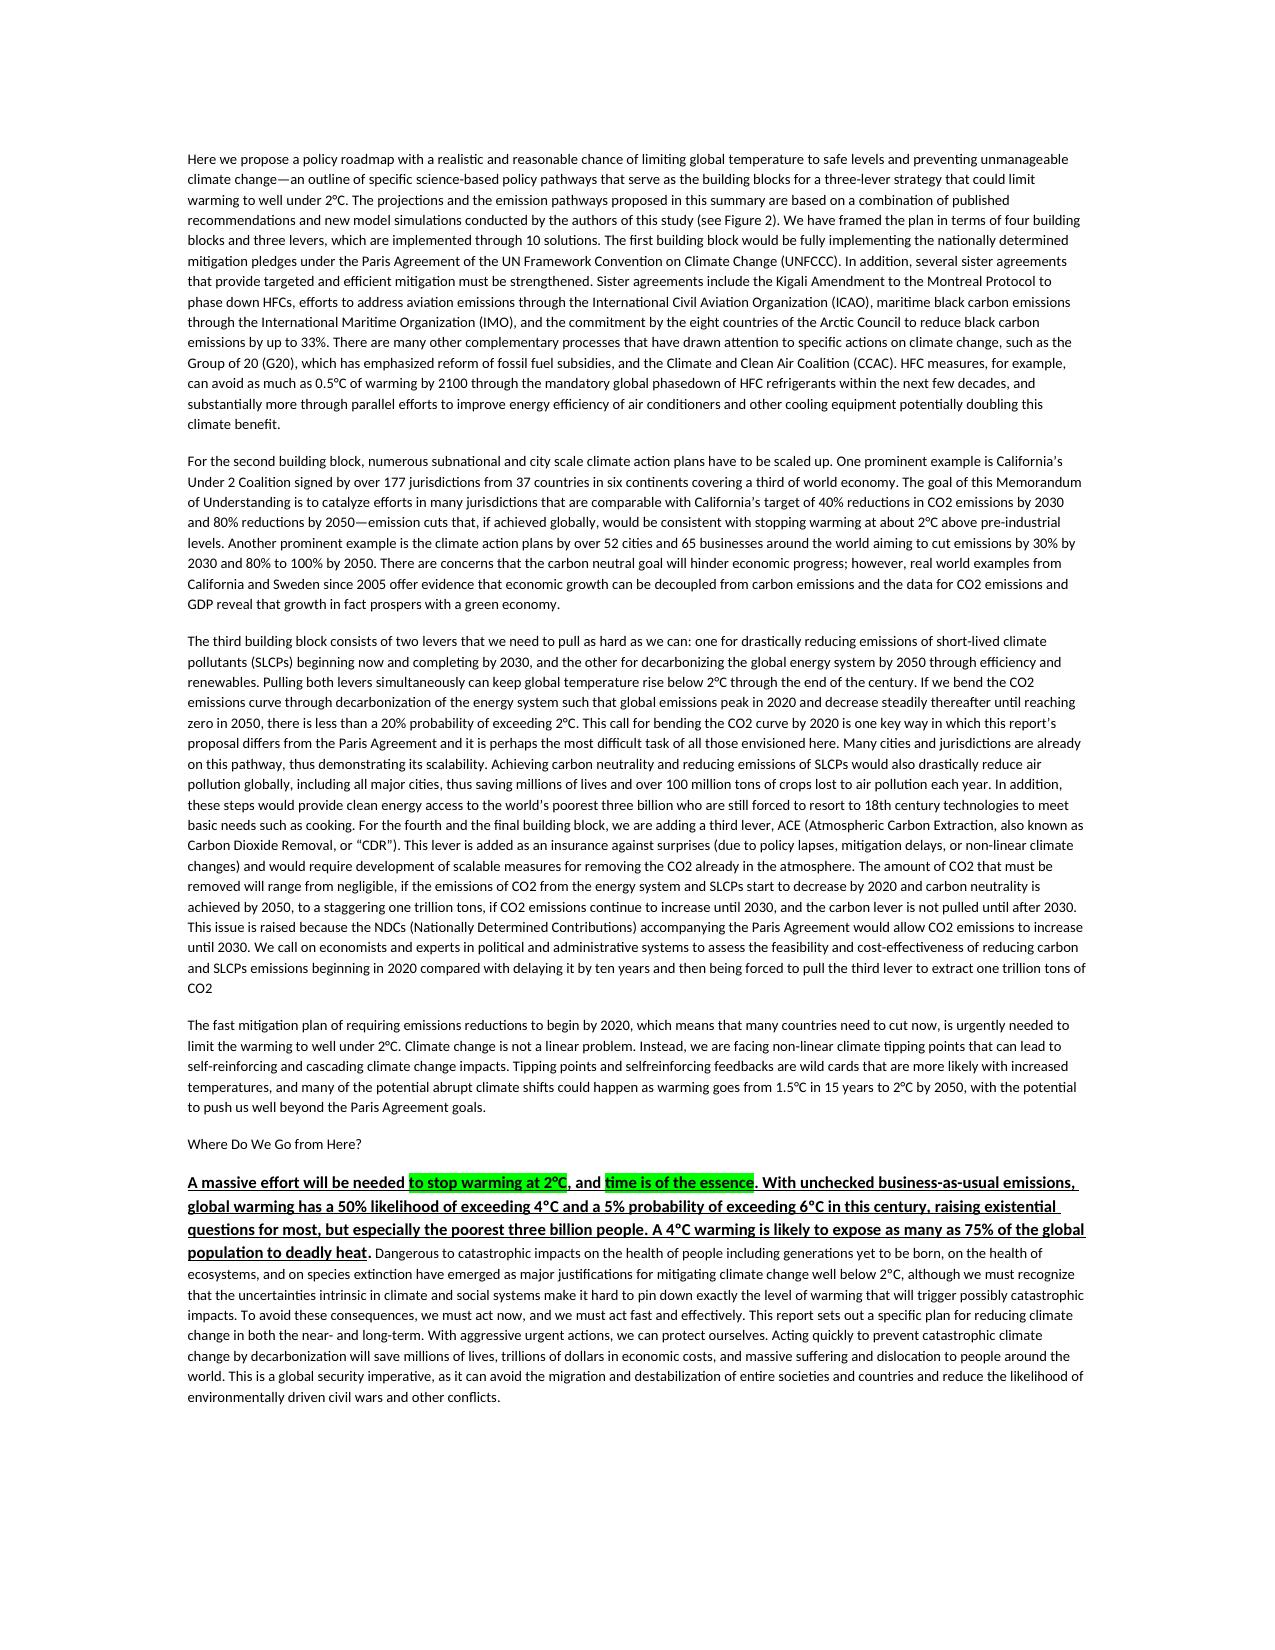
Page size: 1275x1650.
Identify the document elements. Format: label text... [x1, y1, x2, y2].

text Here we propose a policy roadmap with a realistic and reasonable chance of limiting global temperature to safe levels and preventing unmanageable climate change—an outline of specific science-based policy pathways that serve as the building blocks for a three-lever strategy that could limit warming to well under 2°C. The projections and the emission pathways proposed in this summary are based on a combination of published recommendations and new model simulations conducted by the authors of this study (see Figure 2). We have framed the plan in terms of four building blocks and three levers, which are implemented through 10 solutions. The first building block would be fully implementing the nationally determined mitigation pledges under the Paris Agreement of the UN Framework Convention on Climate Change (UNFCCC). In addition, several sister agreements that provide targeted and efficient mitigation must be strengthened. Sister agreements include the Kigali Amendment to the Montreal Protocol to phase down HFCs, efforts to address aviation emissions through the International Civil Aviation Organization (ICAO), maritime black carbon emissions through the International Maritime Organization (IMO), and the commitment by the eight countries of the Arctic Council to reduce black carbon emissions by up to 33%. There are many other complementary processes that have drawn attention to specific actions on climate change, such as the Group of 20 (G20), which has emphasized reform of fossil fuel subsidies, and the Climate and Clean Air Coalition (CCAC). HFC measures, for example, can avoid as much as 0.5°C of warming by 2100 through the mandatory global phasedown of HFC refrigerants within the next few decades, and substantially more through parallel efforts to improve energy efficiency of air conditioners and other cooling equipment potentially doubling this climate benefit. [187, 150, 1087, 433]
text Where Do We Go from Here? [187, 1135, 1087, 1153]
text For the second building block, numerous subnational and city scale climate action plans have to be scaled up. One prominent example is California’s Under 2 Coalition signed by over 177 jurisdictions from 37 countries in six continents covering a third of world economy. The goal of this Memorandum of Understanding is to catalyze efforts in many jurisdictions that are comparable with California’s target of 40% reductions in CO2 emissions by 2030 and 80% reductions by 2050—emission cuts that, if achieved globally, would be consistent with stopping warming at about 2°C above pre-industrial levels. Another prominent example is the climate action plans by over 52 cities and 65 businesses around the world aiming to cut emissions by 30% by 2030 and 80% to 100% by 2050. There are concerns that the carbon neutral goal will hinder economic progress; however, real world examples from California and Sweden since 2005 offer evidence that economic growth can be decoupled from carbon emissions and the data for CO2 emissions and GDP reveal that growth in fact prospers with a green economy. [187, 452, 1087, 613]
text The fast mitigation plan of requiring emissions reductions to begin by 2020, which means that many countries need to cut now, is urgently needed to limit the warming to well under 2°C. Climate change is not a linear problem. Instead, we are facing non-linear climate tipping points that can lead to self-reinforcing and cascading climate change impacts. Tipping points and selfreinforcing feedbacks are wild cards that are more likely with increased temperatures, and many of the potential abrupt climate shifts could happen as warming goes from 1.5°C in 15 years to 2°C by 2050, with the potential to push us well beyond the Paris Agreement goals. [187, 1017, 1087, 1116]
text The third building block consists of two levers that we need to pull as hard as we can: one for drastically reducing emissions of short-lived climate pollutants (SLCPs) beginning now and completing by 2030, and the other for decarbonizing the global energy system by 2050 through efficiency and renewables. Pulling both levers simultaneously can keep global temperature rise below 2°C through the end of the century. If we bend the CO2 emissions curve through decarbonization of the energy system such that global emissions peak in 2020 and decrease steadily thereafter until reaching zero in 2050, there is less than a 20% probability of exceeding 2°C. This call for bending the CO2 curve by 2020 is one key way in which this report’s proposal differs from the Paris Agreement and it is perhaps the most difficult task of all those envisioned here. Many cities and jurisdictions are already on this pathway, thus demonstrating its scalability. Achieving carbon neutrality and reducing emissions of SLCPs would also drastically reduce air pollution globally, including all major cities, thus saving millions of lives and over 100 million tons of crops lost to air pollution each year. In addition, these steps would provide clean energy access to the world’s poorest three billion who are still forced to resort to 18th century technologies to meet basic needs such as cooking. For the fourth and the final building block, we are adding a third lever, ACE (Atmospheric Carbon Extraction, also known as Carbon Dioxide Removal, or “CDR”). This lever is added as an insurance against surprises (due to policy lapses, mitigation delays, or non-linear climate changes) and would require development of scalable measures for removing the CO2 already in the atmosphere. The amount of CO2 that must be removed will range from negligible, if the emissions of CO2 from the energy system and SLCPs start to decrease by 2020 and carbon neutrality is achieved by 2050, to a staggering one trillion tons, if CO2 emissions continue to increase until 2030, and the carbon lever is not pulled until after 2030. This issue is raised because the NDCs (Nationally Determined Contributions) accompanying the Paris Agreement would allow CO2 emissions to increase until 2030. We call on economists and experts in political and administrative systems to assess the feasibility and cost-effectiveness of reducing carbon and SLCPs emissions beginning in 2020 compared with delaying it by ten years and then being forced to pull the third lever to extract one trillion tons of CO2 [187, 632, 1087, 997]
text A massive effort will be needed to stop warming at 2°C, and time is of the essence. With unchecked business-as-usual emissions, global warming has a 50% likelihood of exceeding 4ºC and a 5% probability of exceeding 6ºC in this century, raising existential questions for most, but especially the poorest three billion people. A 4ºC warming is likely to expose as many as 75% of the global population to deadly heat. Dangerous to catastrophic impacts on the health of people including generations yet to be born, on the health of ecosystems, and on species extinction have emerged as major justifications for mitigating climate change well below 2ºC, although we must recognize that the uncertainties intrinsic in climate and social systems make it hard to pin down exactly the level of warming that will trigger possibly catastrophic impacts. To avoid these consequences, we must act now, and we must act fast and effectively. This report sets out a specific plan for reducing climate change in both the near- and long-term. With aggressive urgent actions, we can protect ourselves. Acting quickly to prevent catastrophic climate change by decarbonization will save millions of lives, trillions of dollars in economic costs, and massive suffering and dislocation to people around the world. This is a global security imperative, as it can avoid the migration and destabilization of entire societies and countries and reduce the likelihood of environmentally driven civil wars and other conflicts. [187, 1172, 1087, 1406]
